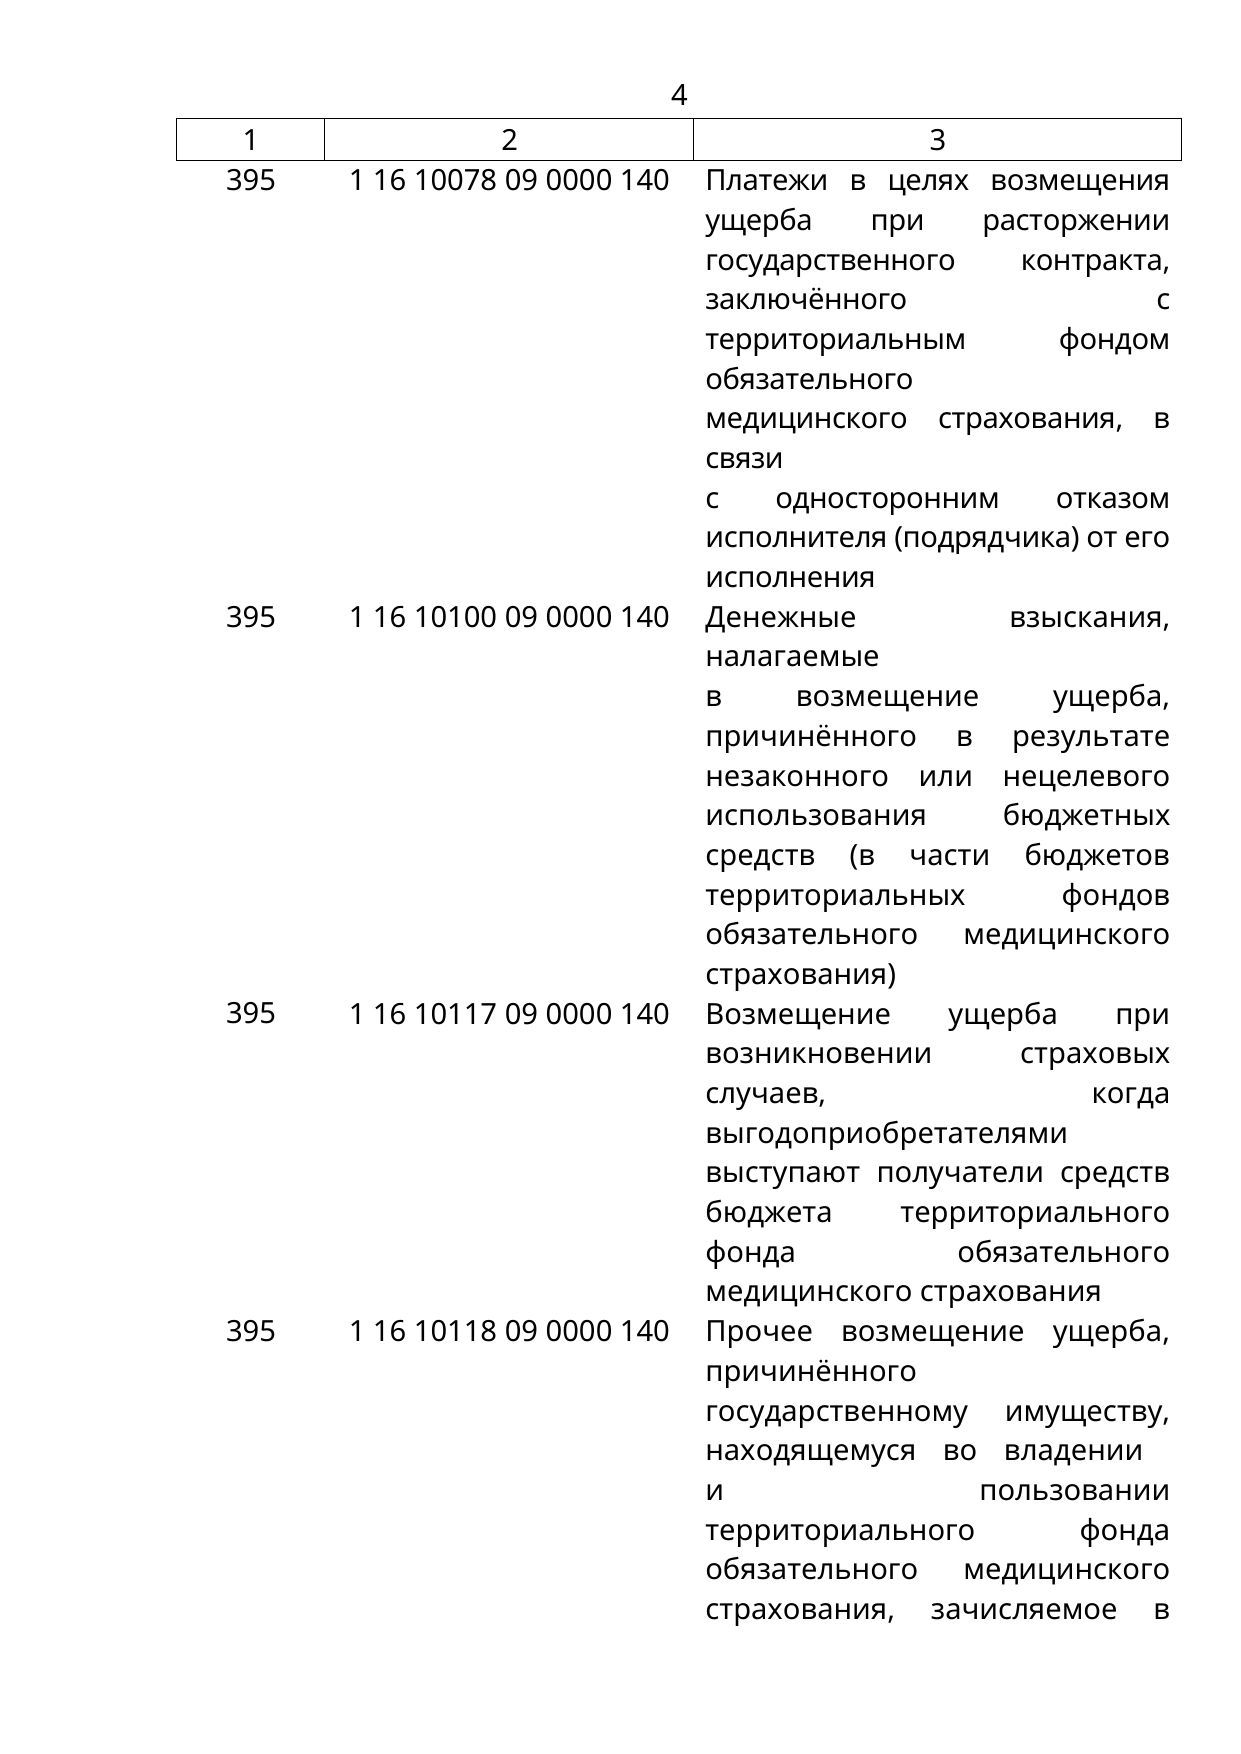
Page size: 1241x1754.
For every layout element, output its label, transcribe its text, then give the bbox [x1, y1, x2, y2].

table_cell 1 16 10118 09 0000 140 [325, 1310, 694, 1628]
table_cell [694, 1310, 1181, 1628]
table_cell 395 [177, 161, 325, 596]
table_cell 395 [177, 1310, 325, 1628]
table_cell Платежи в целях возмещения ущерба при расторжении государственного контракта, заключённого с территориальным фондом обязательного медицинского страхования, в связи с односторонним отказом исполнителя (подрядчика) от его исполнения [694, 161, 1181, 596]
table_cell Денежные взыскания, налагаемые в возмещение ущерба, причинённого в результате незаконного или нецелевого использования бюджетных средств (в части бюджетов территориальных фондов обязательного медицинского страхования) [694, 596, 1181, 993]
table_cell 1 16 10100 09 0000 140 [325, 596, 694, 993]
table_header 3 [694, 119, 1181, 159]
table_cell 1 16 10117 09 0000 140 [325, 993, 694, 1310]
table_cell 395 [177, 596, 325, 993]
table_cell 395 [177, 993, 325, 1310]
table_cell 1 16 10078 09 0000 140 [325, 161, 694, 596]
table_header 1 [177, 119, 324, 159]
table_header 2 [325, 119, 693, 159]
table_cell Возмещение ущерба при возникновении страховых случаев, когда выгодоприобретателями выступают получатели средств бюджета территориального фонда обязательного медицинского страхования [694, 993, 1181, 1310]
